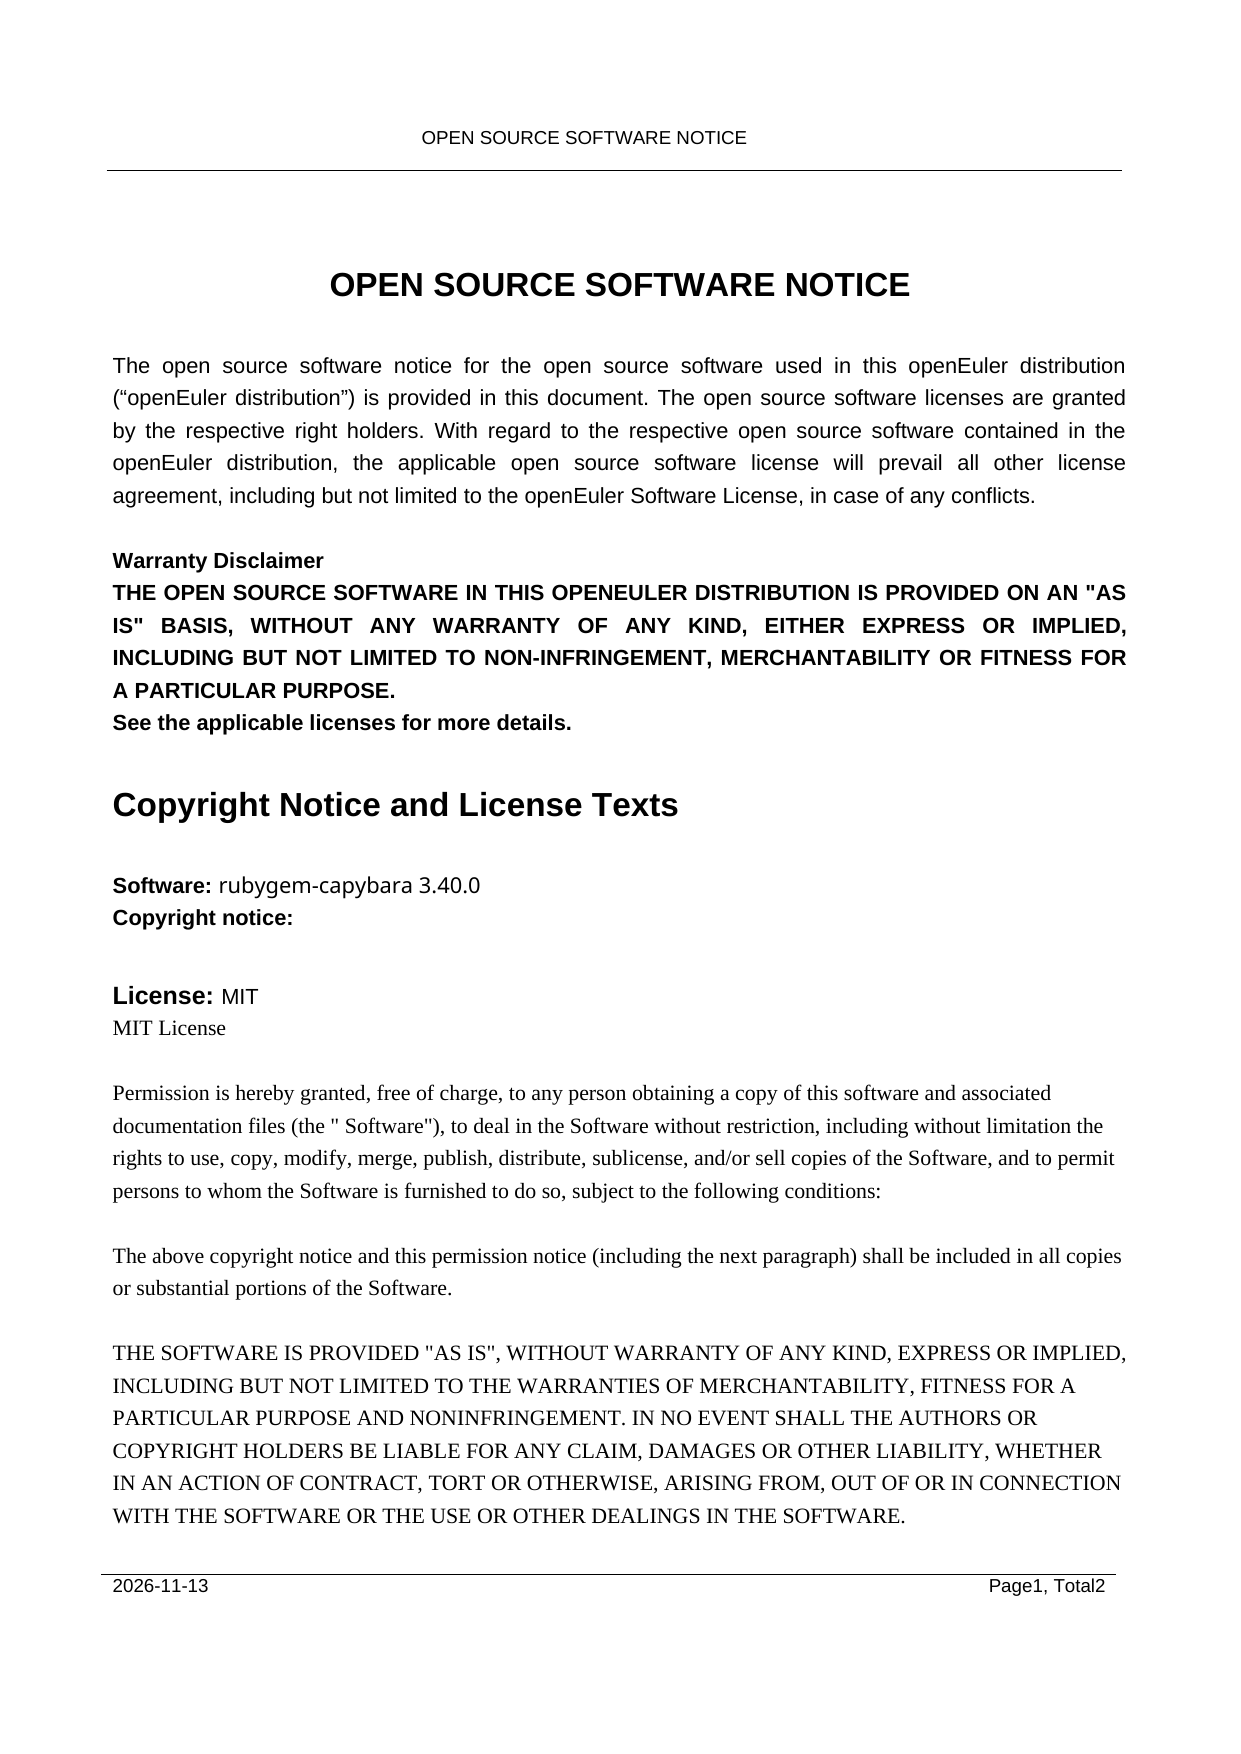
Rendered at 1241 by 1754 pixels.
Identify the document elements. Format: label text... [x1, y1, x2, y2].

text OPEN SOURCE SOFTWARE NOTICE [112, 251, 1128, 316]
text Copyright Notice and License Texts [112, 771, 1128, 836]
title Software: rubygem-capybara 3.40.0 [112, 869, 1128, 901]
text MIT License Permission is hereby granted, free of charge, to any person obtaining a copy of this software and associated documentation files (the " Software"), to deal in the Software without restriction, including without limitation the rights to use, copy, modify, merge, publish, distribute, sublicense, and/or sell copies of the Software, and to permit persons to whom the Software is furnished to do so, subject to the following conditions: The above copyright notice and this permission notice (including the next paragraph) shall be included in all copies or substantial portions of the Software. THE SOFTWARE IS PROVIDED "AS IS", WITHOUT WARRANTY OF ANY KIND, EXPRESS OR IMPLIED, INCLUDING BUT NOT LIMITED TO THE WARRANTIES OF MERCHANTABILITY, FITNESS FOR A PARTICULAR PURPOSE AND NONINFRINGEMENT. IN NO EVENT SHALL THE AUTHORS OR COPYRIGHT HOLDERS BE LIABLE FOR ANY CLAIM, DAMAGES OR OTHER LIABILITY, WHETHER IN AN ACTION OF CONTRACT, TORT OR OTHERWISE, ARISING FROM, OUT OF OR IN CONNECTION WITH THE SOFTWARE OR THE USE OR OTHER DEALINGS IN THE SOFTWARE. [112, 1012, 1128, 1564]
text License: MIT [112, 979, 1128, 1012]
text Warranty Disclaimer [112, 544, 1128, 576]
text The open source software notice for the open source software used in this openEuler distribution (“openEuler distribution”) is provided in this document. The open source software licenses are granted by the respective right holders. With regard to the respective open source software contained in the openEuler distribution, the applicable open source software license will prevail all other license agreement, including but not limited to the openEuler Software License, in case of any conflicts. [112, 349, 1128, 511]
text THE OPEN SOURCE SOFTWARE IN THIS OPENEULER DISTRIBUTION IS PROVIDED ON AN "AS IS" BASIS, WITHOUT ANY WARRANTY OF ANY KIND, EITHER EXPRESS OR IMPLIED, INCLUDING BUT NOT LIMITED TO NON-INFRINGEMENT, MERCHANTABILITY OR FITNESS FOR A PARTICULAR PURPOSE. See the applicable licenses for more details. [112, 576, 1128, 739]
text Copyright notice: [112, 901, 1128, 934]
